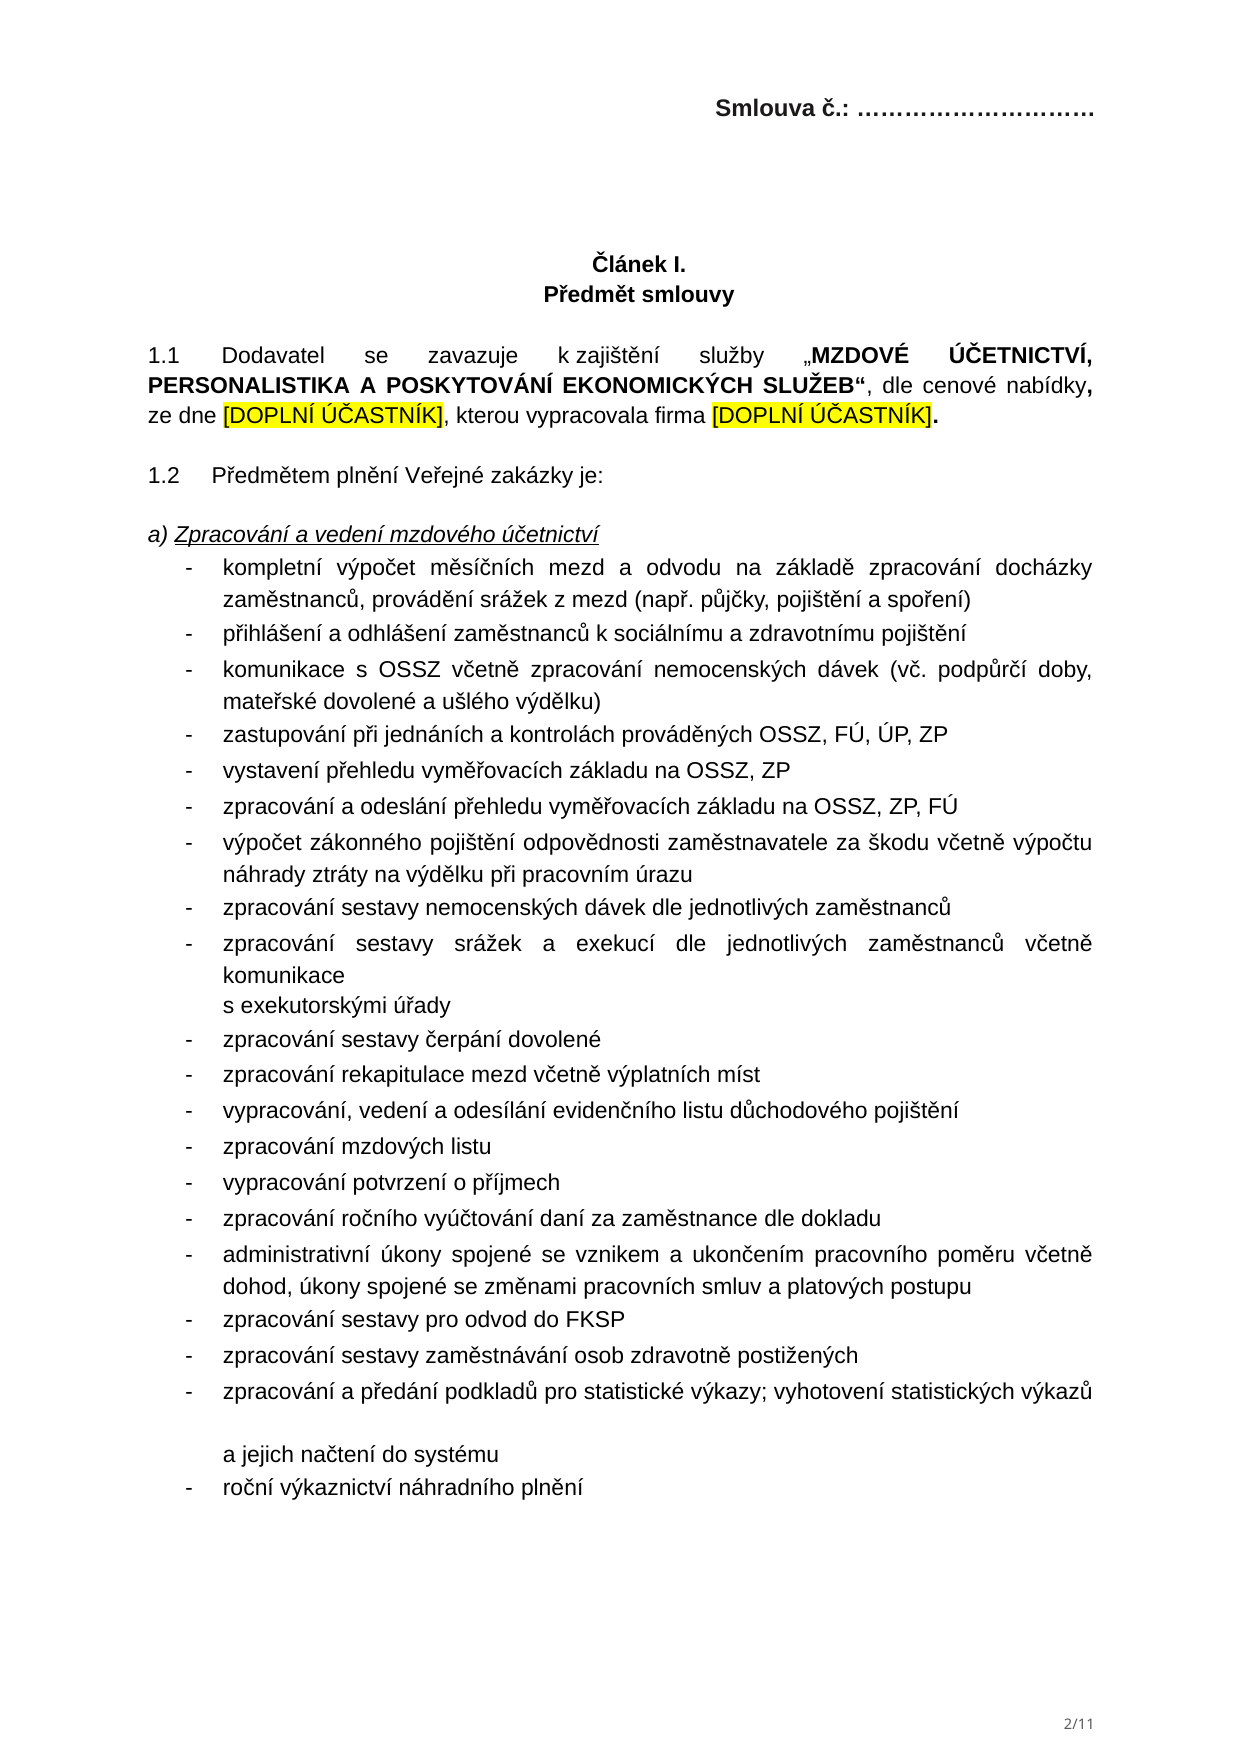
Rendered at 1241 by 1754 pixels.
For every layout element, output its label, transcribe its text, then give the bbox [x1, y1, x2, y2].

list kompletní výpočet měsíčních mezd a odvodu na základě zpracování docházky zaměstnanců, provádění srážek z mezd (např. půjčky, pojištění a spoření) [185, 551, 1093, 613]
text Článek I. [185, 251, 1093, 277]
text 1.1 Dodavatel se zavazuje k zajištění služby „MZDOVÉ ÚČETNICTVÍ, PERSONALISTIKA A POSKYTOVÁNÍ EKONOMICKÝCH SLUŽEB“, dle cenové nabídky, ze dne [DOPLNÍ ÚČASTNÍK], kterou vypracovala firma [DOPLNÍ ÚČASTNÍK]. [148, 342, 1093, 428]
list zpracování sestavy čerpání dovolené [185, 1022, 1093, 1054]
list vypracování potvrzení o příjmech [185, 1166, 1093, 1197]
list zpracování ročního vyúčtování daní za zaměstnance dle dokladu [185, 1202, 1093, 1233]
list administrativní úkony spojené se vznikem a ukončením pracovního poměru včetně dohod, úkony spojené se změnami pracovních smluv a platových postupu [185, 1238, 1093, 1299]
list vypracování, vedení a odesílání evidenčního listu důchodového pojištění [185, 1094, 1093, 1126]
list zpracování sestavy nemocenských dávek dle jednotlivých zaměstnanců [185, 891, 1093, 922]
list vystavení přehledu vyměřovacích základu na OSSZ, ZP [185, 754, 1093, 785]
list zpracování mzdových listu [185, 1130, 1093, 1162]
list zpracování sestavy pro odvod do FKSP [185, 1303, 1093, 1335]
text Předmět smlouvy [185, 281, 1093, 308]
text 1.2 Předmětem plnění Veřejné zakázky je: [148, 462, 1093, 489]
list zastupování při jednáních a kontrolách prováděných OSSZ, FÚ, ÚP, ZP [185, 718, 1093, 749]
list roční výkaznictví náhradního plnění [185, 1471, 1093, 1502]
list zpracování a odeslání přehledu vyměřovacích základu na OSSZ, ZP, FÚ [185, 790, 1093, 821]
text a) Zpracování a vedení mzdového účetnictví [148, 521, 1093, 547]
list zpracování a předání podkladů pro statistické výkazy; vyhotovení statistických výkazů a jejich načtení do systému [185, 1375, 1093, 1467]
list zpracování sestavy srážek a exekucí dle jednotlivých zaměstnanců včetně komunikace s exekutorskými úřady [185, 927, 1093, 1019]
list komunikace s OSSZ včetně zpracování nemocenských dávek (vč. podpůrčí doby, mateřské dovolené a ušlého výdělku) [185, 653, 1093, 714]
list přihlášení a odhlášení zaměstnanců k sociálnímu a zdravotnímu pojištění [185, 617, 1093, 648]
list výpočet zákonného pojištění odpovědnosti zaměstnavatele za škodu včetně výpočtu náhrady ztráty na výdělku při pracovním úrazu [185, 826, 1093, 887]
list zpracování sestavy zaměstnávání osob zdravotně postižených [185, 1339, 1093, 1371]
list zpracování rekapitulace mezd včetně výplatních míst [185, 1058, 1093, 1090]
